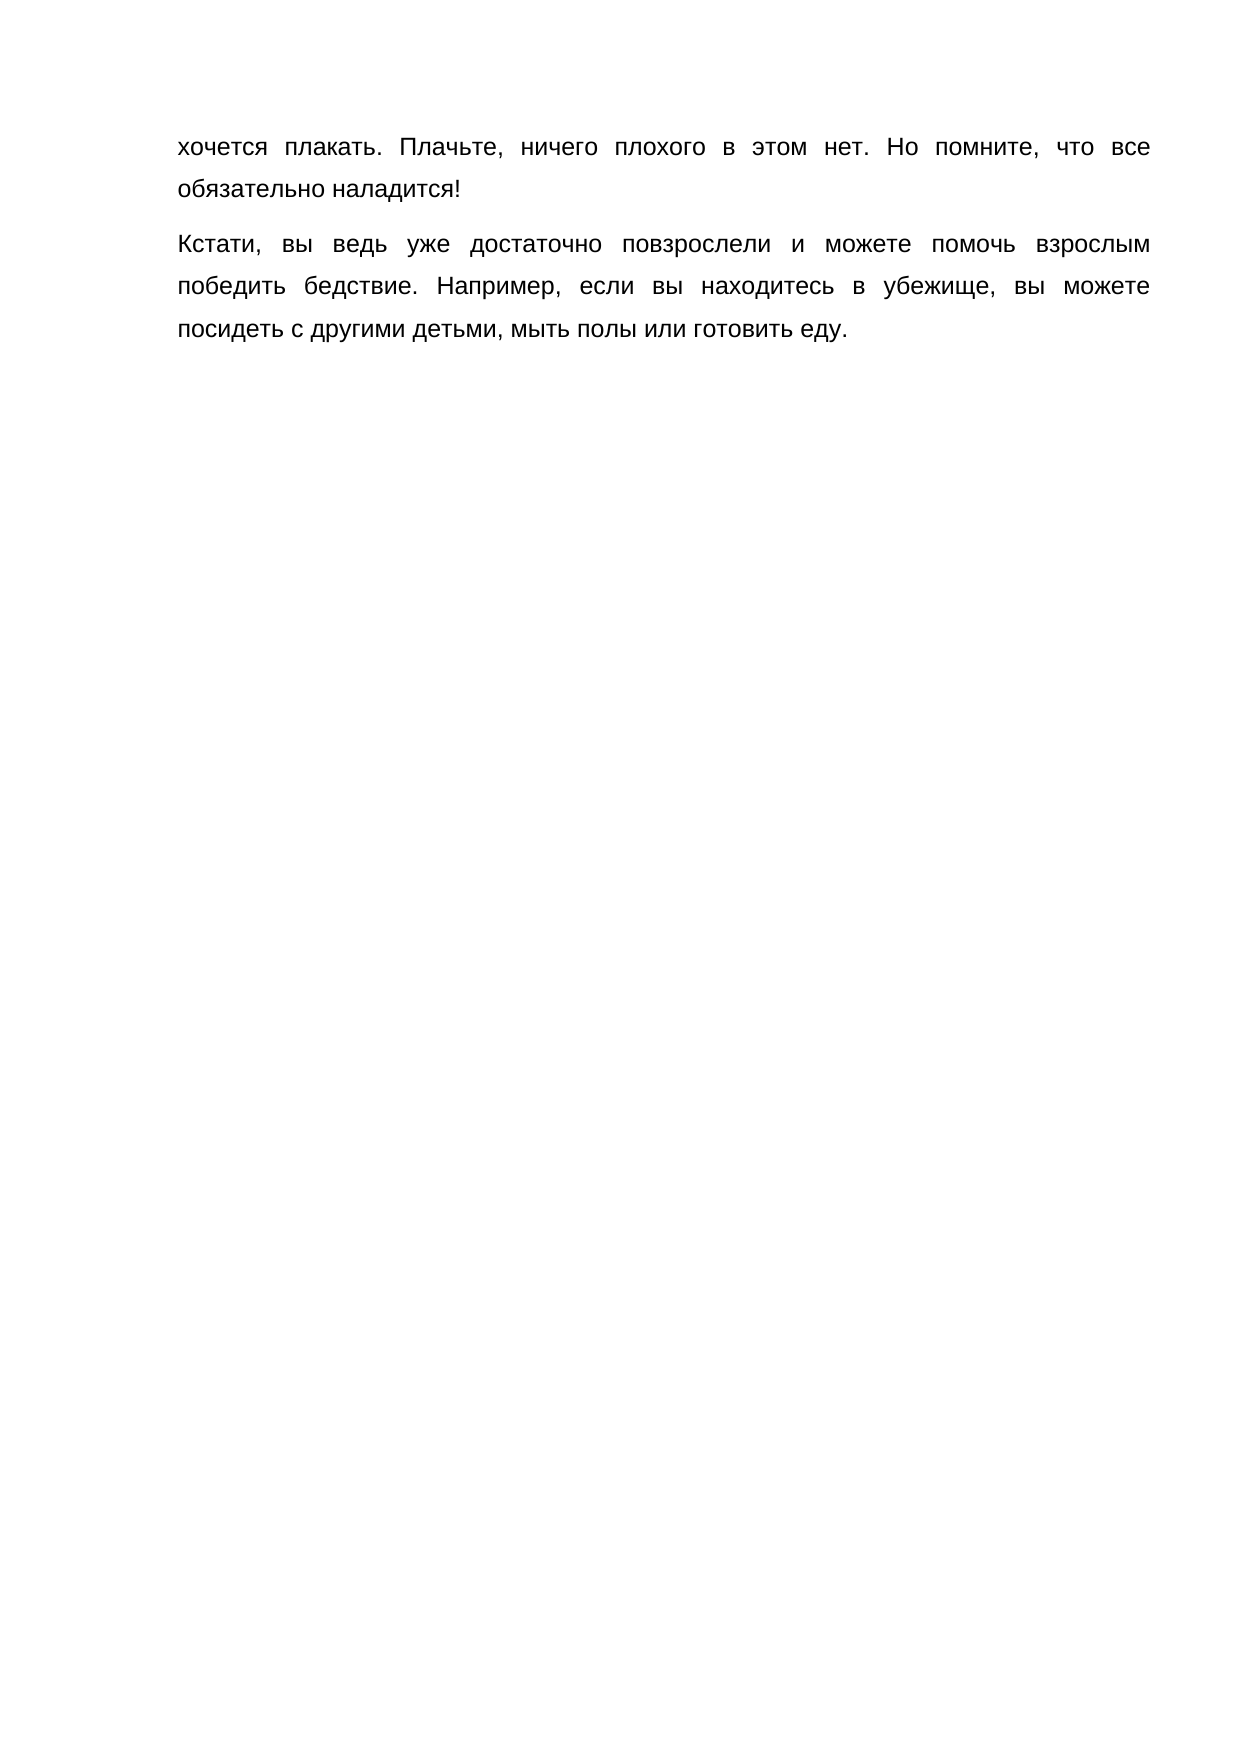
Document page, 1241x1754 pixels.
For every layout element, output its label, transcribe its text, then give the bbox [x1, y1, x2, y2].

text Кстати, вы ведь уже достаточно повзрослели и можете помочь взрослым победить бедствие. Например, если вы находитесь в убежище, вы можете посидеть с другими детьми, мыть полы или готовить еду. [177, 215, 1152, 342]
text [177, 118, 1152, 203]
